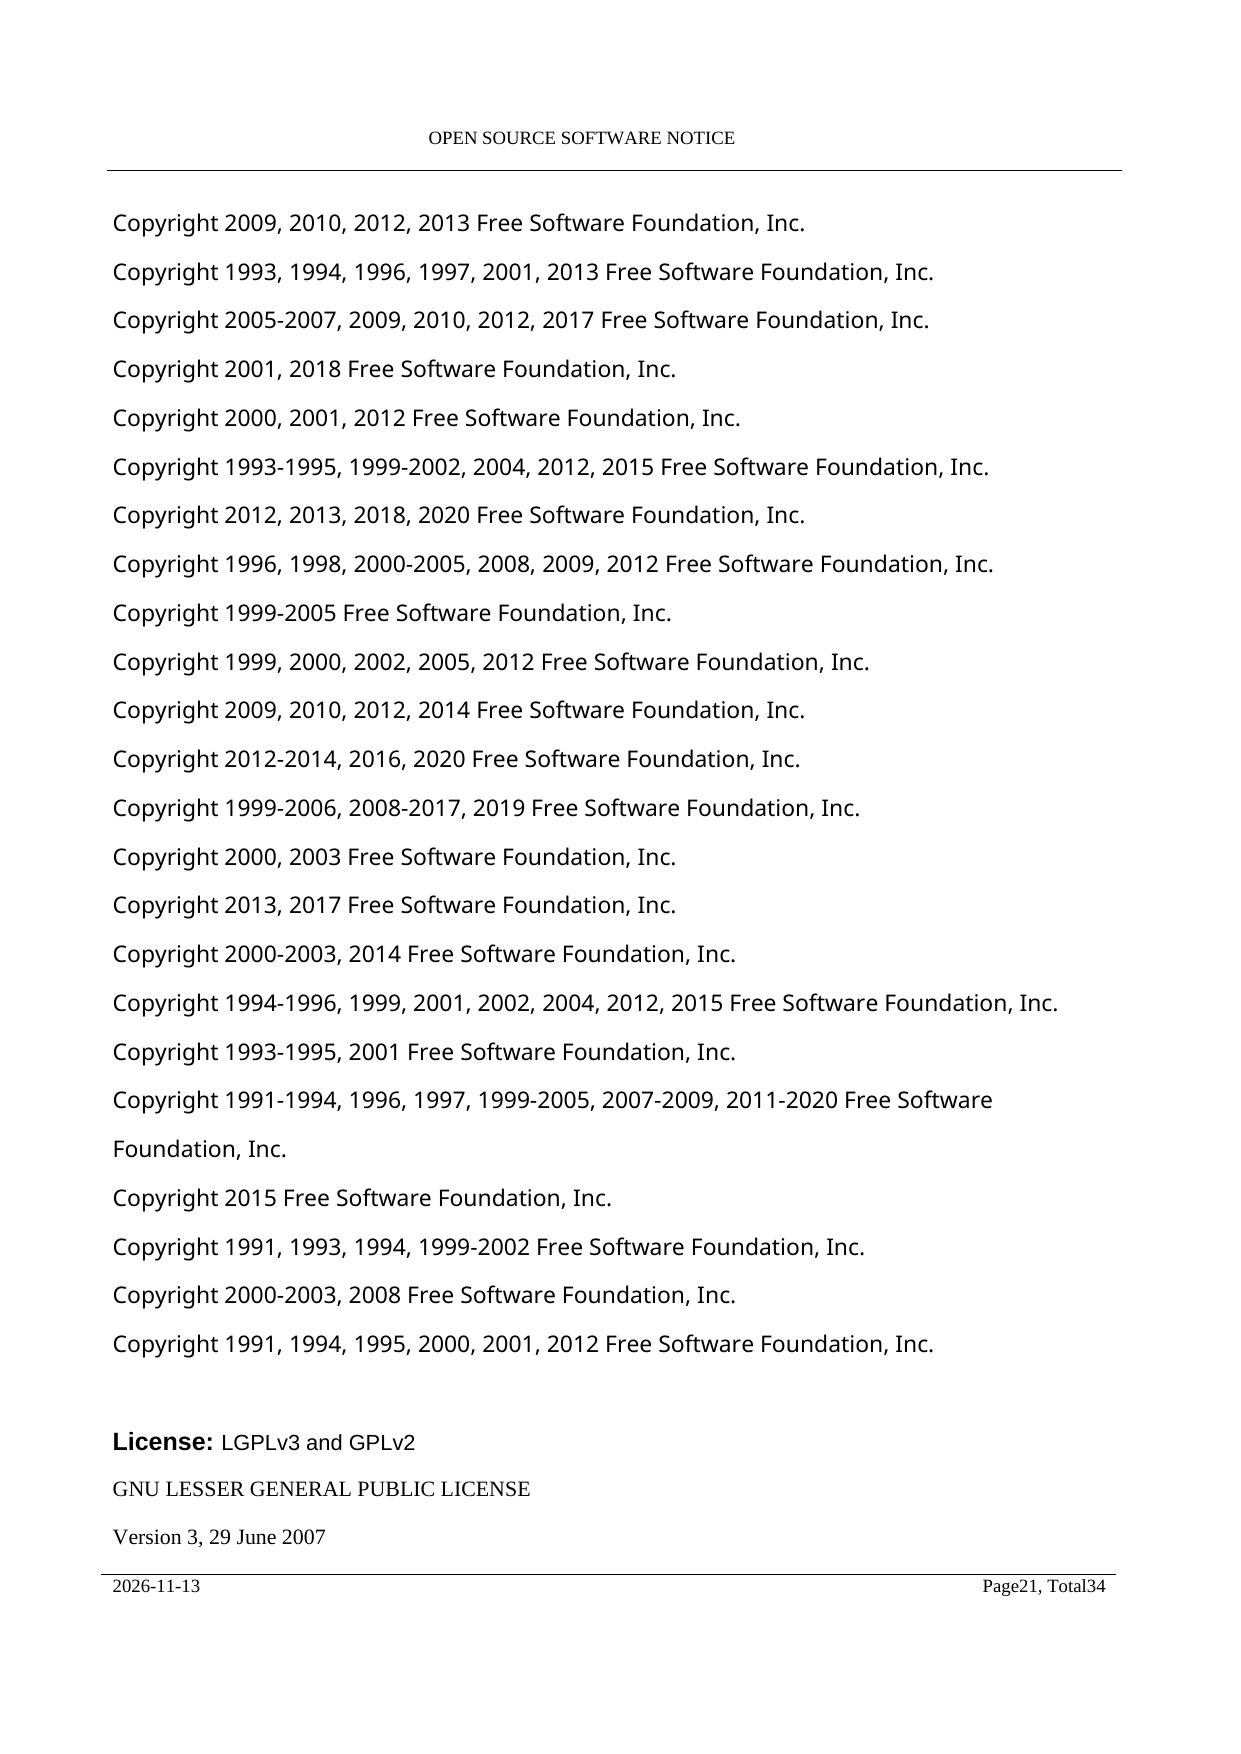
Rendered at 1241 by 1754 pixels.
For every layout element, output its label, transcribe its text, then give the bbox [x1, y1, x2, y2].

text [112, 206, 1128, 1409]
text License: LGPLv3 and GPLv2 [112, 1425, 1128, 1458]
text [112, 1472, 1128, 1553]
